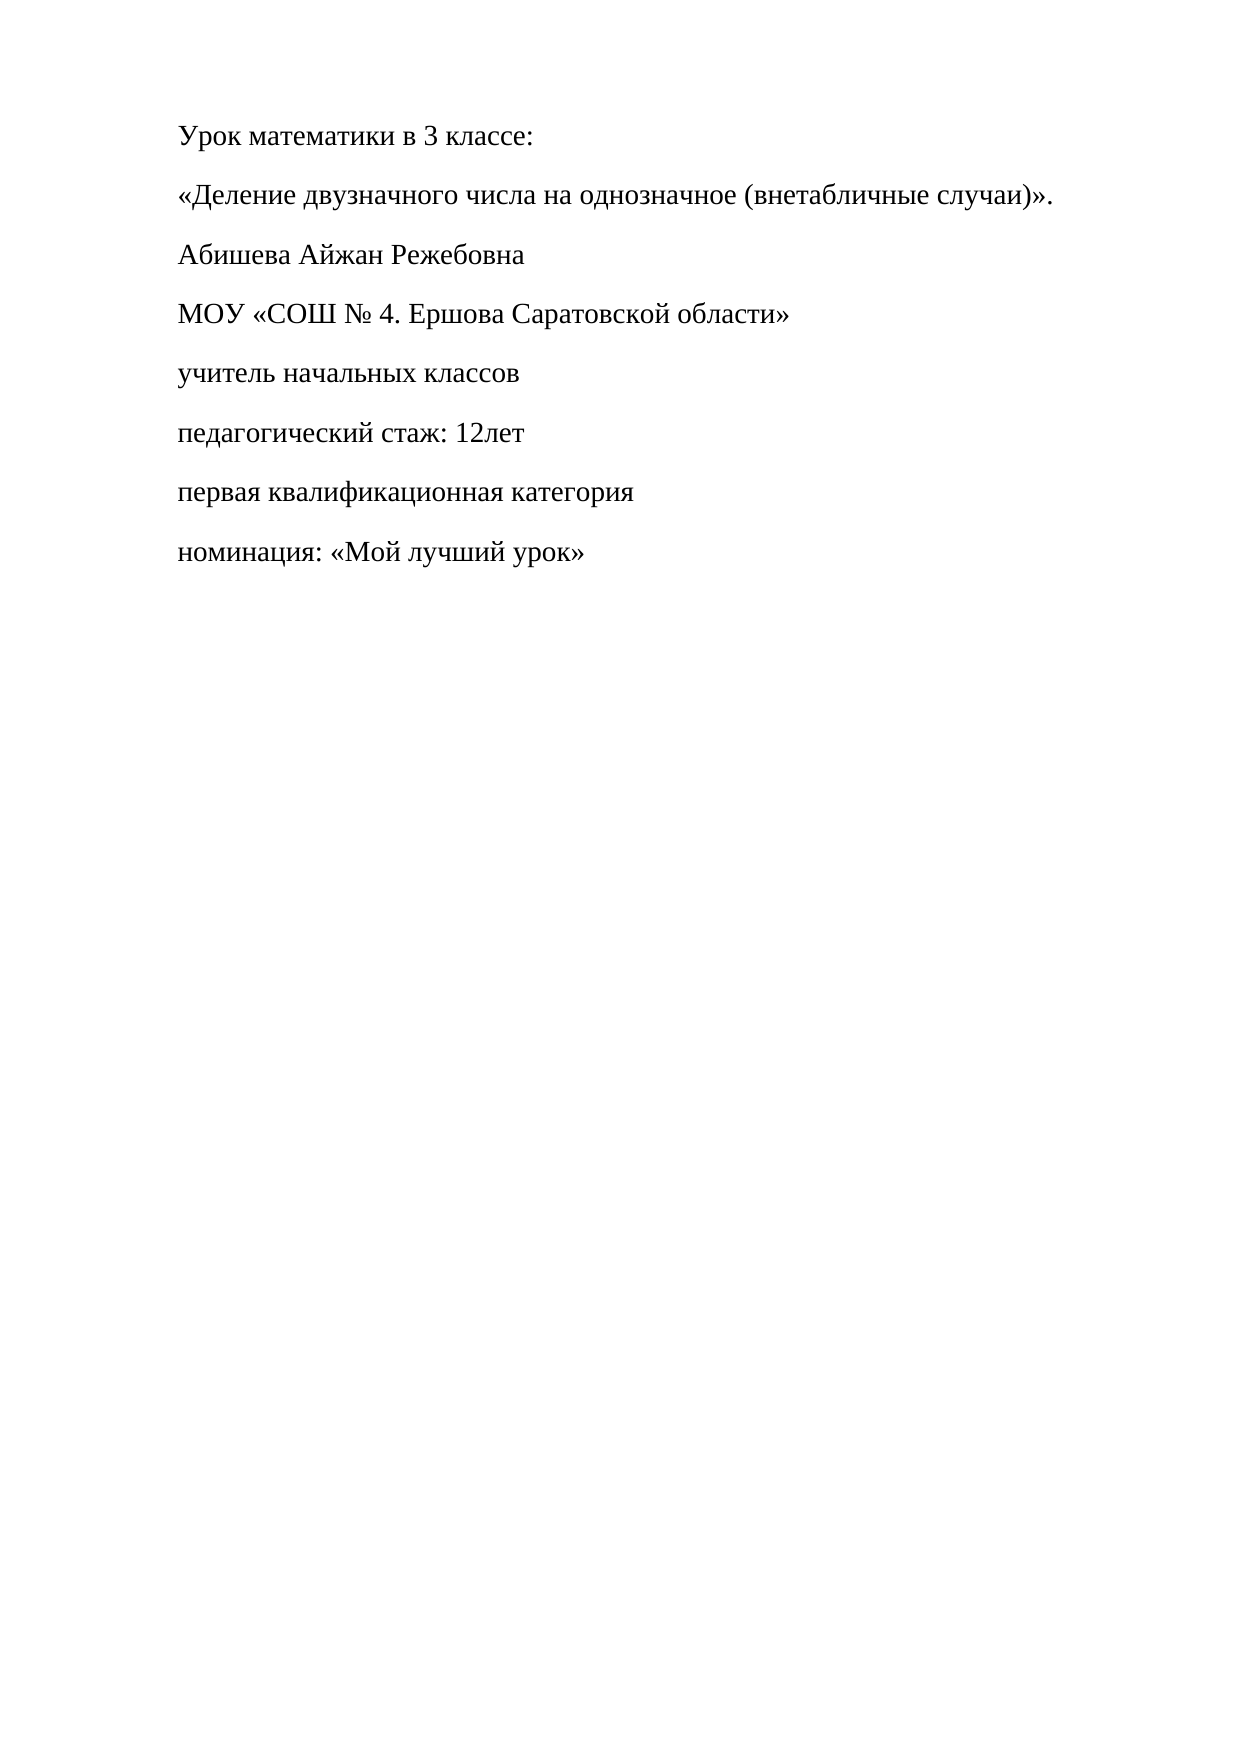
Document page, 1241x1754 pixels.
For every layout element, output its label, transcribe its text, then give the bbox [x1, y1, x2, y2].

text учитель начальных классов [177, 356, 1152, 389]
text номинация: «Мой лучший урок» [177, 534, 1152, 567]
text первая квалификационная категория [177, 474, 1152, 508]
text Урок математики в 3 классе: [177, 118, 1152, 152]
text Абишева Айжан Режебовна [177, 237, 1152, 270]
text педагогический стаж: 12лет [177, 415, 1152, 448]
text «Деление двузначного числа на однозначное (внетабличные случаи)». [177, 177, 1152, 211]
text МОУ «СОШ № 4. Ершова Саратовской области» [177, 296, 1152, 330]
